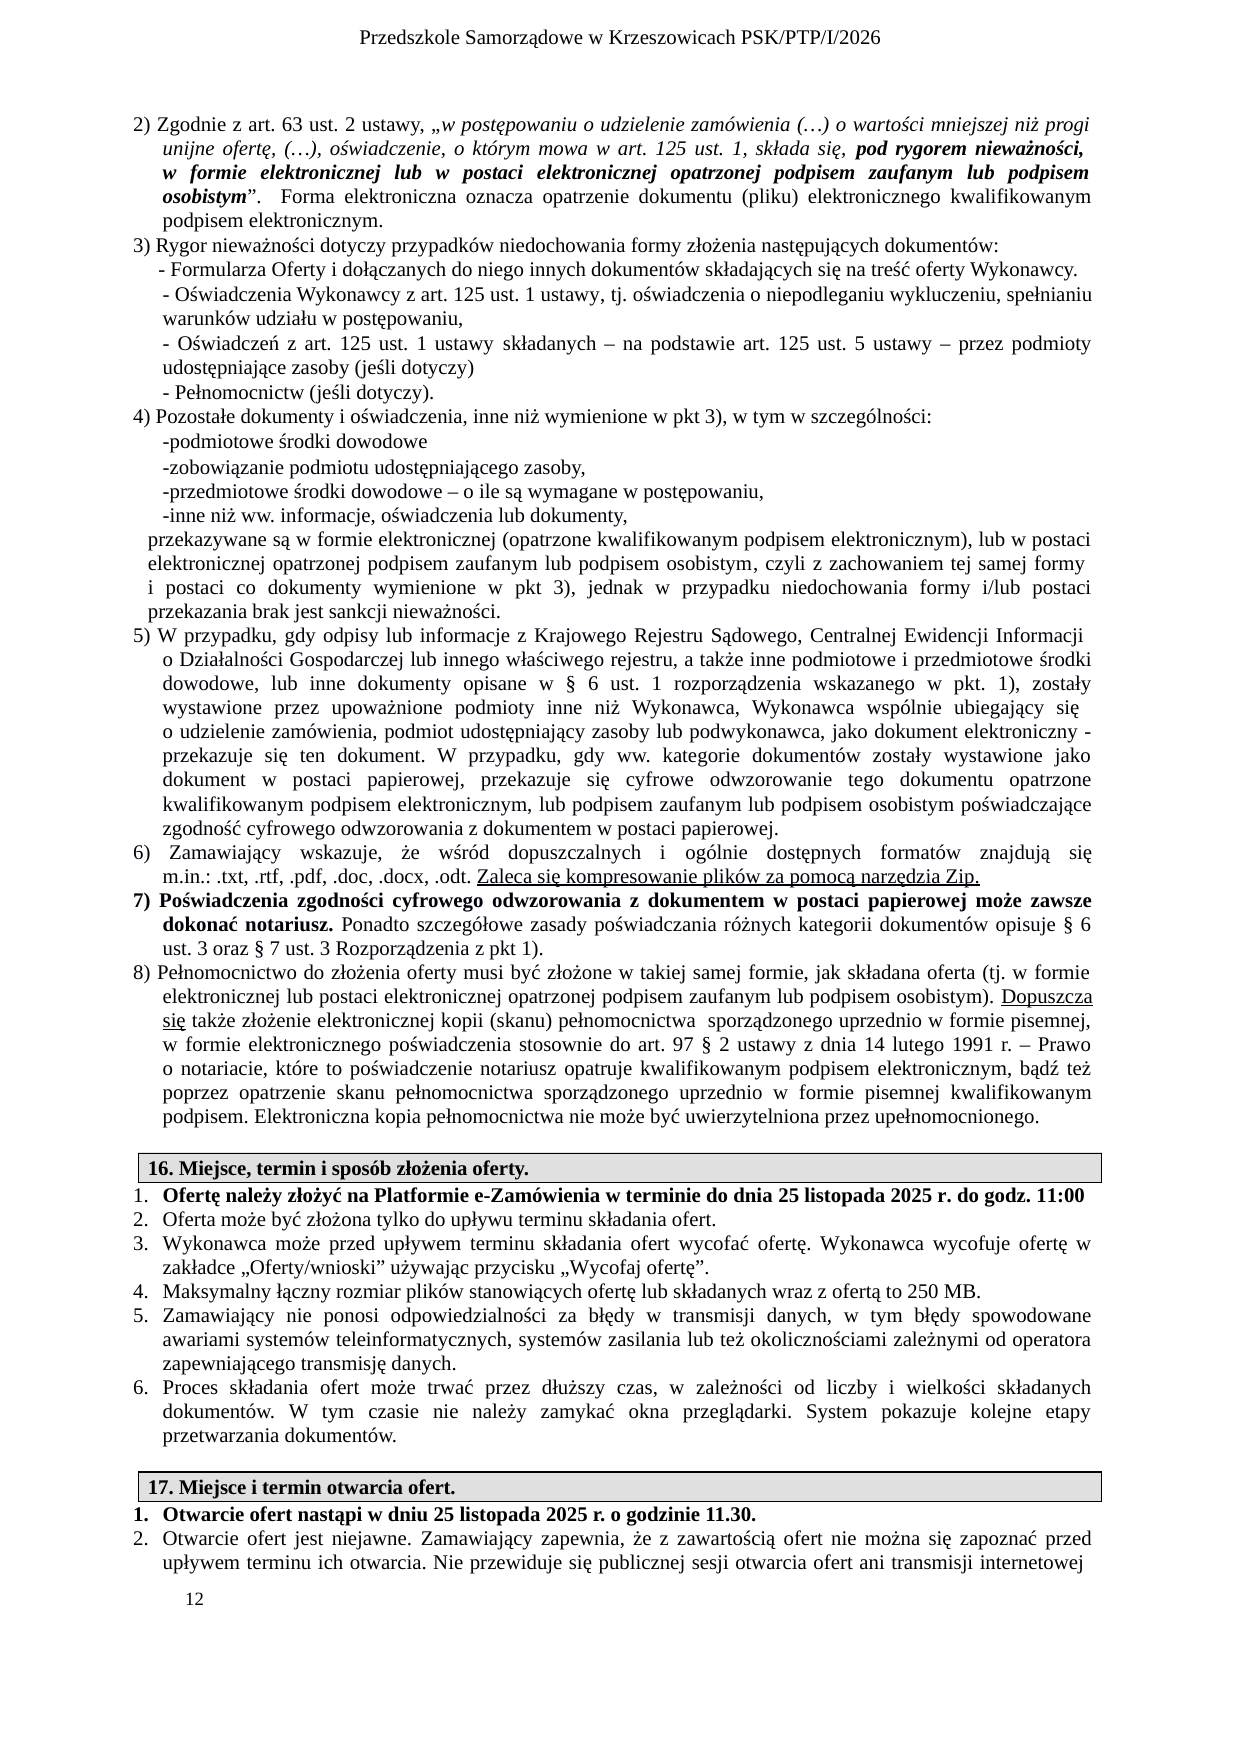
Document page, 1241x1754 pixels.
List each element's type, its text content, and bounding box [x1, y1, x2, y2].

text - Formularza Oferty i dołączanych do niego innych dokumentów składających się na treść oferty Wykonawcy. [148, 257, 1092, 281]
text 7) Poświadczenia zgodności cyfrowego odwzorowania z dokumentem w postaci papierowej może zawsze dokonać notariusz. Ponadto szczegółowe zasady poświadczania różnych kategorii dokumentów opisuje § 6 ust. 3 oraz § 7 ust. 3 Rozporządzenia z pkt 1). [133, 888, 1092, 960]
list Oferta może być złożona tylko do upływu terminu składania ofert. [133, 1207, 1092, 1231]
list 3) Rygor nieważności dotyczy przypadków niedochowania formy złożenia następujących dokumentów: [133, 232, 1092, 257]
text 5) W przypadku, gdy odpisy lub informacje z Krajowego Rejestru Sądowego, Centralnej Ewidencji Informacji o Działalności Gospodarczej lub innego właściwego rejestru, a także inne podmiotowe i przedmiotowe środki dowodowe, lub inne dokumenty opisane w § 6 ust. 1 rozporządzenia wskazanego w pkt. 1), zostały wystawione przez upoważnione podmioty inne niż Wykonawca, Wykonawca wspólnie ubiegający się o udzielenie zamówienia, podmiot udostępniający zasoby lub podwykonawca, jako dokument elektroniczny - przekazuje się ten dokument. W przypadku, gdy ww. kategorie dokumentów zostały wystawione jako dokument w postaci papierowej, przekazuje się cyfrowe odwzorowanie tego dokumentu opatrzone kwalifikowanym podpisem elektronicznym, lub podpisem zaufanym lub podpisem osobistym poświadczające zgodność cyfrowego odwzorowania z dokumentem w postaci papierowej. [133, 623, 1092, 839]
list Zamawiający nie ponosi odpowiedzialności za błędy w transmisji danych, w tym błędy spowodowane awariami systemów teleinformatycznych, systemów zasilania lub też okolicznościami zależnymi od operatora zapewniającego transmisję danych. [133, 1303, 1092, 1375]
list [133, 1526, 1092, 1574]
list Ofertę należy złożyć na Platformie e-Zamówienia w terminie do dnia 25 listopada 2025 r. do godz. 11:00 [133, 1183, 1092, 1207]
list 16. Miejsce, termin i sposób złożenia oferty. [139, 1154, 1101, 1182]
text - Oświadczeń z art. 125 ust. 1 ustawy składanych – na podstawie art. 125 ust. 5 ustawy – przez podmioty udostępniające zasoby (jeśli dotyczy) [162, 331, 1092, 379]
text - Oświadczenia Wykonawcy z art. 125 ust. 1 ustawy, tj. oświadczenia o niepodleganiu wykluczeniu, spełnianiu warunków udziału w postępowaniu, [162, 282, 1092, 330]
list Proces składania ofert może trwać przez dłuższy czas, w zależności od liczby i wielkości składanych dokumentów. W tym czasie nie należy zamykać okna przeglądarki. System pokazuje kolejne etapy przetwarzania dokumentów. [133, 1375, 1092, 1447]
list 17. Miejsce i termin otwarcia ofert. [139, 1473, 1101, 1501]
text - Pełnomocnictw (jeśli dotyczy). [162, 380, 1092, 404]
text -podmiotowe środki dowodowe [162, 429, 1092, 453]
list Otwarcie ofert nastąpi w dniu 25 listopada 2025 r. o godzinie 11.30. [133, 1502, 1092, 1526]
text przekazywane są w formie elektronicznej (opatrzone kwalifikowanym podpisem elektronicznym), lub w postaci elektronicznej opatrzonej podpisem zaufanym lub podpisem osobistym, czyli z zachowaniem tej samej formy i postaci co dokumenty wymienione w pkt 3), jednak w przypadku niedochowania formy i/lub postaci przekazania brak jest sankcji nieważności. [148, 527, 1092, 623]
list Maksymalny łączny rozmiar plików stanowiących ofertę lub składanych wraz z ofertą to 250 MB. [133, 1279, 1092, 1303]
list Wykonawca może przed upływem terminu składania ofert wycofać ofertę. Wykonawca wycofuje ofertę w zakładce „Oferty/wnioski” używając przycisku „Wycofaj ofertę”. [133, 1231, 1092, 1279]
list 2) Zgodnie z art. 63 ust. 2 ustawy, „w postępowaniu o udzielenie zamówienia (…) o wartości mniejszej niż progi unijne ofertę, (…), oświadczenie, o którym mowa w art. 125 ust. 1, składa się, pod rygorem nieważności, w formie elektronicznej lub w postaci elektronicznej opatrzonej podpisem zaufanym lub podpisem osobistym”. Forma elektroniczna oznacza opatrzenie dokumentu (pliku) elektronicznego kwalifikowanym podpisem elektronicznym. [133, 112, 1092, 232]
text 8) Pełnomocnictwo do złożenia oferty musi być złożone w takiej samej formie, jak składana oferta (tj. w formie elektronicznej lub postaci elektronicznej opatrzonej podpisem zaufanym lub podpisem osobistym). Dopuszcza się także złożenie elektronicznej kopii (skanu) pełnomocnictwa sporządzonego uprzednio w formie pisemnej, w formie elektronicznego poświadczenia stosownie do art. 97 § 2 ustawy z dnia 14 lutego 1991 r. – Prawo o notariacie, które to poświadczenie notariusz opatruje kwalifikowanym podpisem elektronicznym, bądź też poprzez opatrzenie skanu pełnomocnictwa sporządzonego uprzednio w formie pisemnej kwalifikowanym podpisem. Elektroniczna kopia pełnomocnictwa nie może być uwierzytelniona przez upełnomocnionego. [133, 960, 1092, 1128]
text -zobowiązanie podmiotu udostępniającego zasoby, [162, 454, 1092, 479]
text 4) Pozostałe dokumenty i oświadczenia, inne niż wymienione w pkt 3), w tym w szczególności: [133, 404, 1092, 428]
text -przedmiotowe środki dowodowe – o ile są wymagane w postępowaniu, [162, 479, 1092, 503]
text -inne niż ww. informacje, oświadczenia lub dokumenty, [162, 503, 1092, 527]
text 6) Zamawiający wskazuje, że wśród dopuszczalnych i ogólnie dostępnych formatów znajdują się m.in.: .txt, .rtf, .pdf, .doc, .docx, .odt. Zaleca się kompresowanie plików za pomocą narzędzia Zip. [133, 839, 1092, 888]
